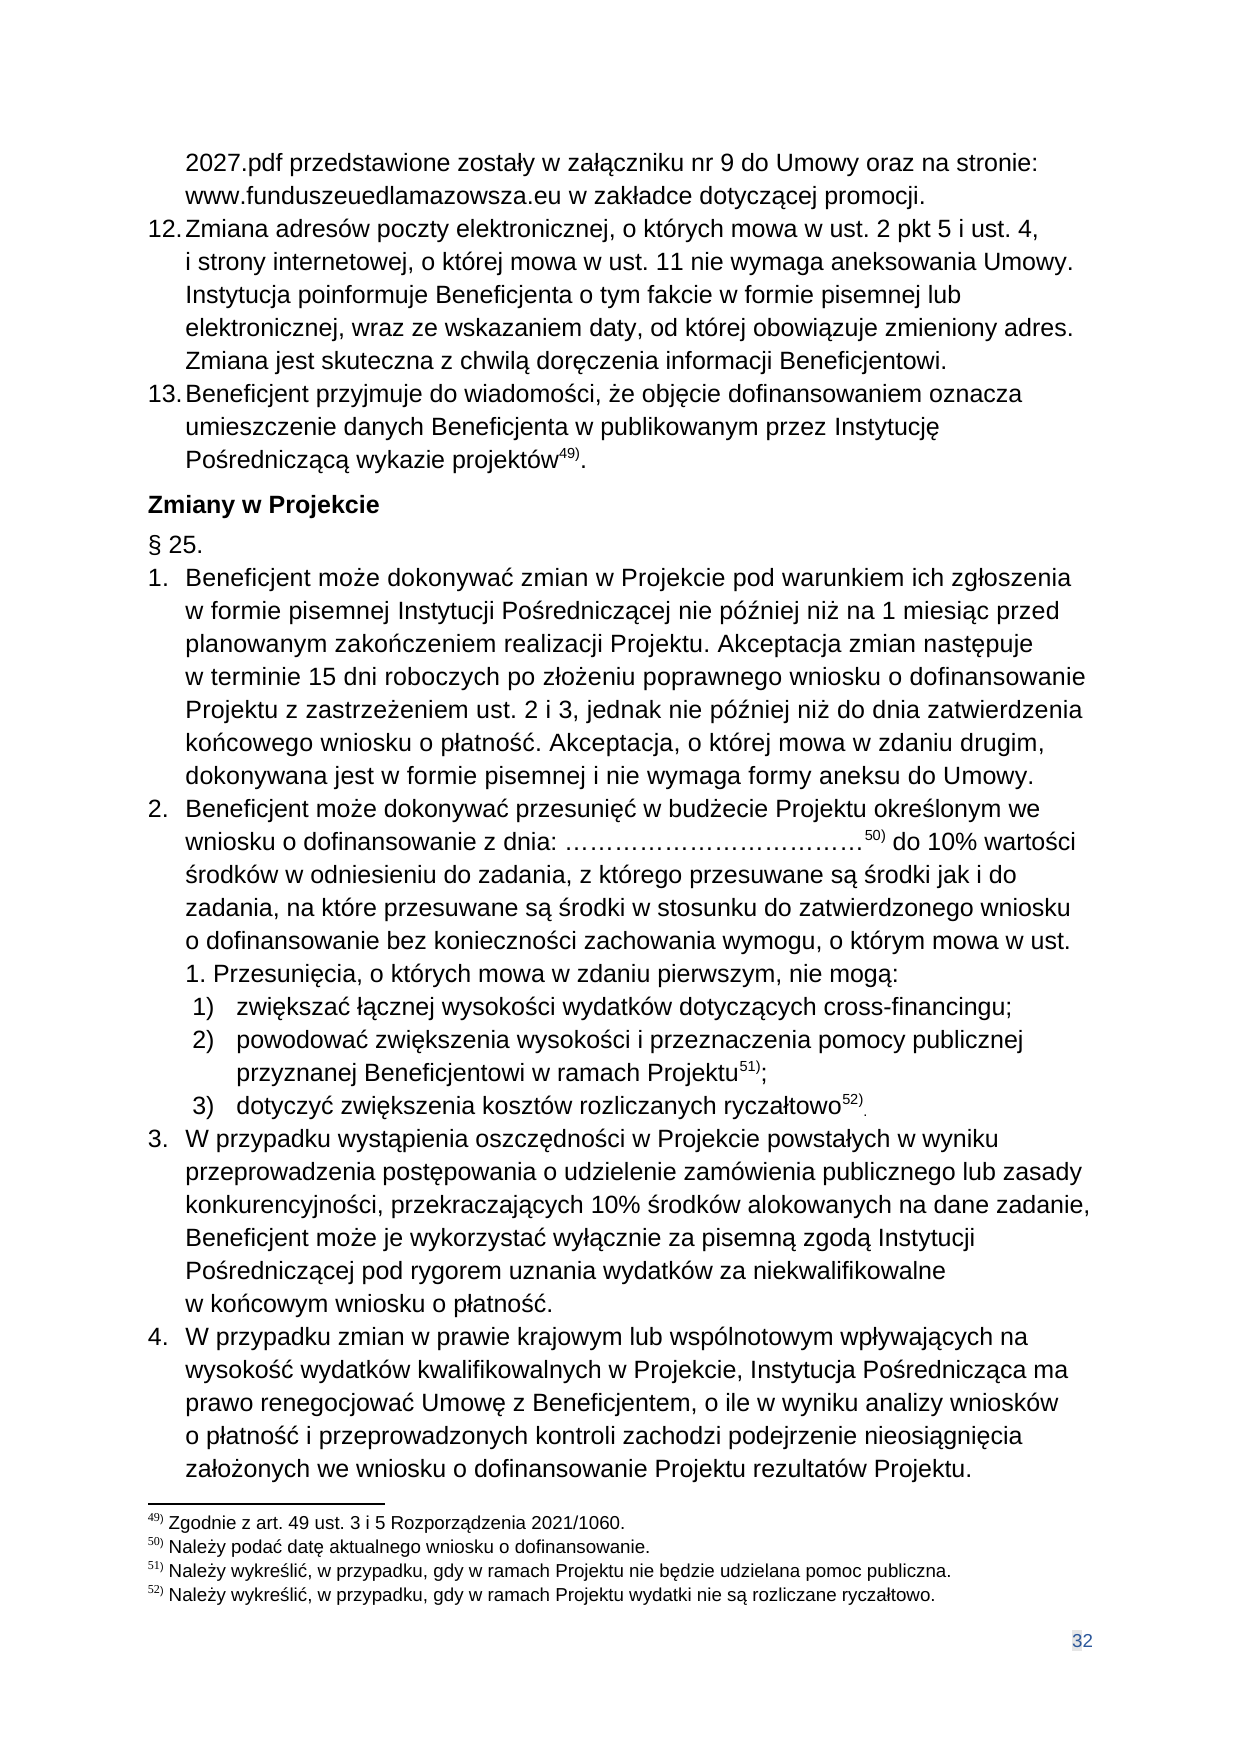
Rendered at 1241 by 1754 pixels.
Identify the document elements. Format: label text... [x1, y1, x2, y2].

list dotyczyć zwiększenia kosztów rozliczanych ryczałtowo). [192, 1091, 1093, 1120]
subtitle Zmiany w Projekcie [148, 490, 1093, 519]
subtitle § 25. [148, 529, 1093, 558]
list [148, 148, 1093, 209]
list W przypadku wystąpienia oszczędności w Projekcie powstałych w wyniku przeprowadzenia postępowania o udzielenie zamówienia publicznego lub zasady konkurencyjności, przekraczających 10% środków alokowanych na dane zadanie, Beneficjent może je wykorzystać wyłącznie za pisemną zgodą Instytucji Pośredniczącej pod rygorem uznania wydatków za niekwalifikowalne w końcowym wniosku o płatność. [148, 1124, 1093, 1318]
list W przypadku zmian w prawie krajowym lub wspólnotowym wpływających na wysokość wydatków kwalifikowalnych w Projekcie, Instytucja Pośrednicząca ma prawo renegocjować Umowę z Beneficjentem, o ile w wyniku analizy wniosków o płatność i przeprowadzonych kontroli zachodzi podejrzenie nieosiągnięcia założonych we wniosku o dofinansowanie Projektu rezultatów Projektu. [148, 1322, 1093, 1483]
list Beneficjent przyjmuje do wiadomości, że objęcie dofinansowaniem oznacza umieszczenie danych Beneficjenta w publikowanym przez Instytucję Pośredniczącą wykazie projektów). [148, 379, 1093, 473]
list Beneficjent może dokonywać zmian w Projekcie pod warunkiem ich zgłoszenia w formie pisemnej Instytucji Pośredniczącej nie później niż na 1 miesiąc przed planowanym zakończeniem realizacji Projektu. Akceptacja zmian następuje w terminie 15 dni roboczych po złożeniu poprawnego wniosku o dofinansowanie Projektu z zastrzeżeniem ust. 2 i 3, jednak nie później niż do dnia zatwierdzenia końcowego wniosku o płatność. Akceptacja, o której mowa w zdaniu drugim, dokonywana jest w formie pisemnej i nie wymaga formy aneksu do Umowy. [148, 563, 1093, 789]
list Zmiana adresów poczty elektronicznej, o których mowa w ust. 2 pkt 5 i ust. 4, i strony internetowej, o której mowa w ust. 11 nie wymaga aneksowania Umowy. Instytucja poinformuje Beneficjenta o tym fakcie w formie pisemnej lub elektronicznej, wraz ze wskazaniem daty, od której obowiązuje zmieniony adres. Zmiana jest skuteczna z chwilą doręczenia informacji Beneficjentowi. [148, 214, 1093, 374]
list Beneficjent może dokonywać przesunięć w budżecie Projektu określonym we wniosku o dofinansowanie z dnia: ………………………………) do 10% wartości środków w odniesieniu do zadania, z którego przesuwane są środki jak i do zadania, na które przesuwane są środki w stosunku do zatwierdzonego wniosku o dofinansowanie bez konieczności zachowania wymogu, o którym mowa w ust. 1. Przesunięcia, o których mowa w zdaniu pierwszym, nie mogą: [148, 794, 1093, 988]
list zwiększać łącznej wysokości wydatków dotyczących cross-financingu; [192, 992, 1093, 1021]
list powodować zwiększenia wysokości i przeznaczenia pomocy publicznej przyznanej Beneficjentowi w ramach Projektu); [192, 1025, 1093, 1087]
